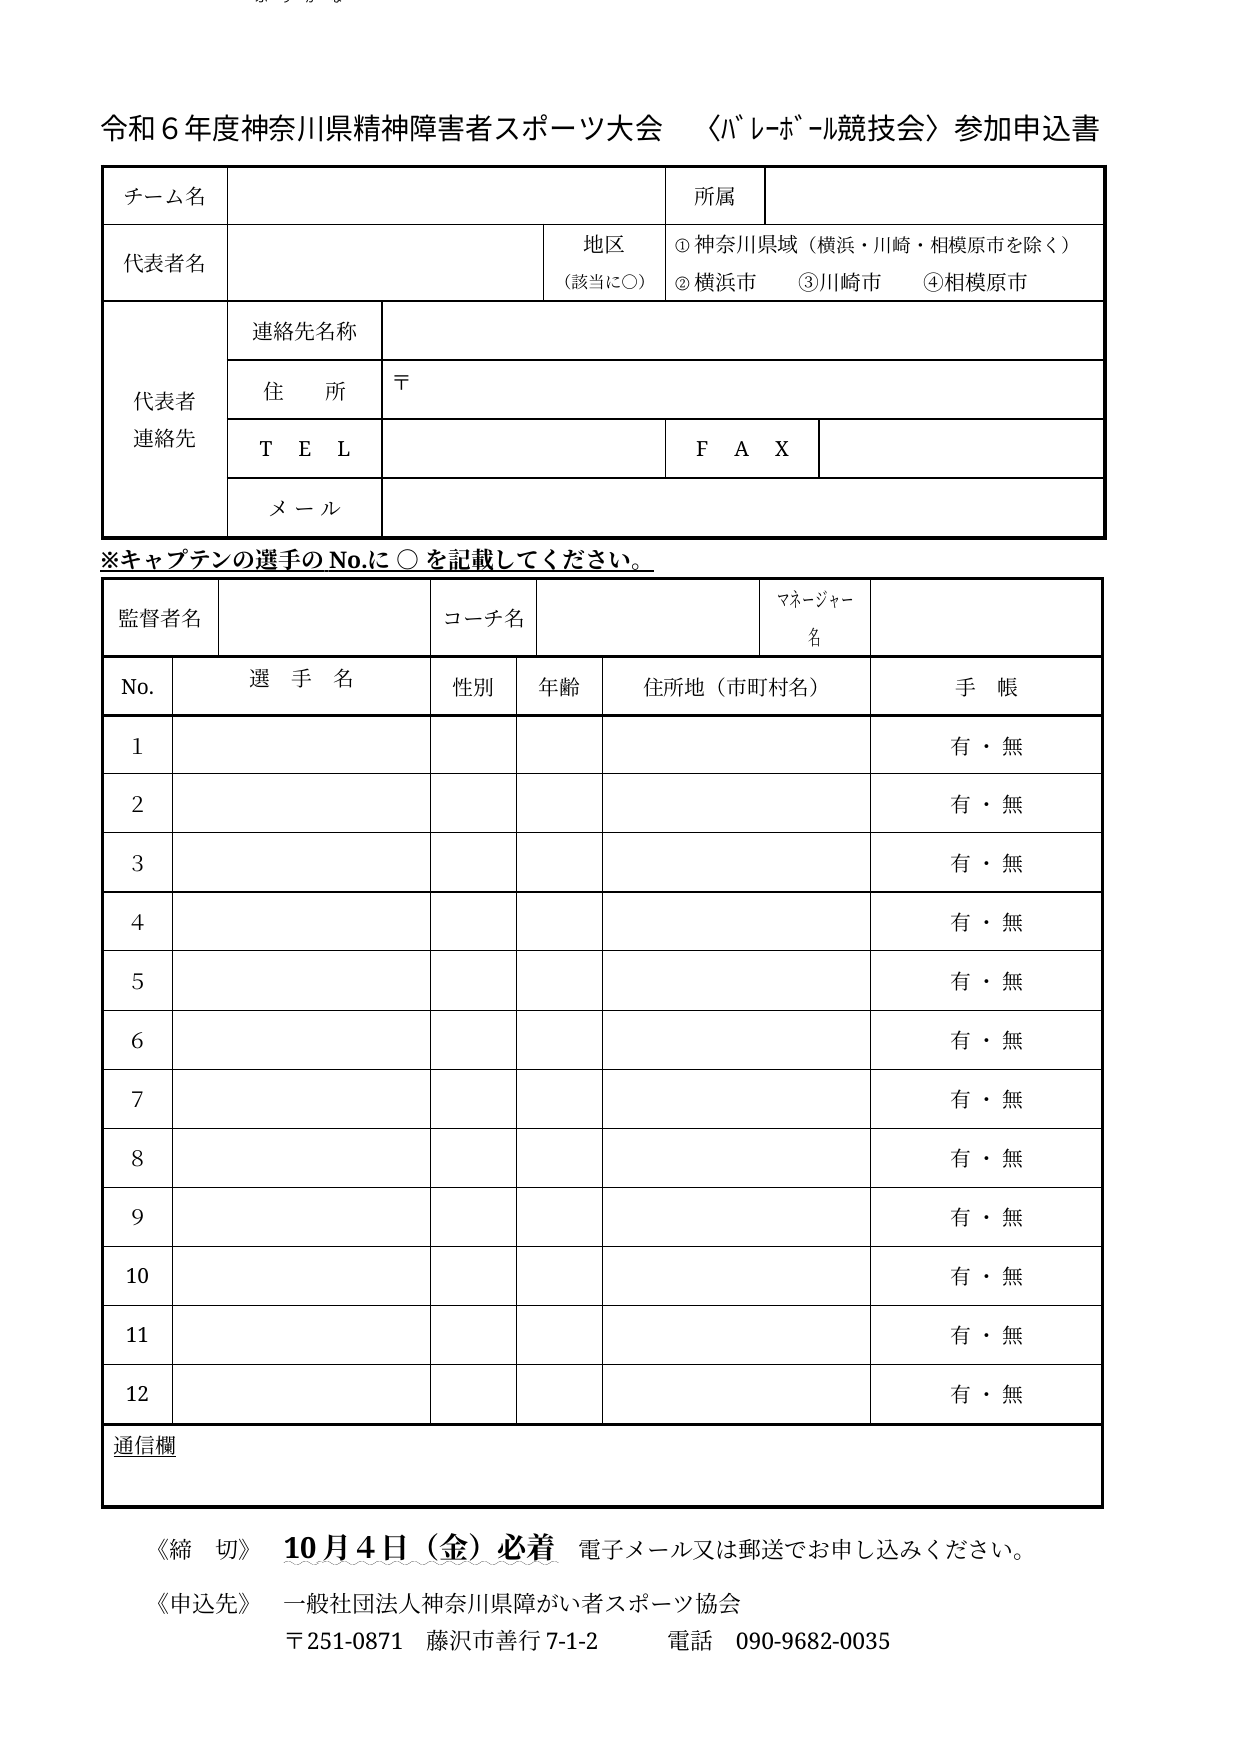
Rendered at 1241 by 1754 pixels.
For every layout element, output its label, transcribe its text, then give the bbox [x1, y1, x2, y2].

table_cell ９ [104, 1188, 172, 1246]
table_cell [173, 951, 430, 1009]
table_cell [431, 1365, 516, 1423]
table_cell [517, 1365, 602, 1423]
table_cell ５ [104, 951, 172, 1009]
table_cell 選 手 名 [173, 658, 430, 714]
table_cell [173, 1188, 430, 1246]
table_cell [173, 1306, 430, 1364]
table_cell [431, 1247, 516, 1305]
table_cell [603, 1306, 870, 1364]
table_cell [173, 1070, 430, 1128]
text 〒251-0871 藤沢市善行7-1-2 電話 090-9682-0035 [100, 1621, 1140, 1658]
table_cell TEL [228, 420, 381, 477]
table_cell 有 ・ 無 [871, 717, 1101, 773]
table_cell [517, 893, 602, 950]
table_cell [603, 1011, 870, 1068]
table_cell 〒 [383, 361, 1103, 418]
table_cell [517, 1011, 602, 1068]
table_cell [603, 833, 870, 891]
table_header [766, 168, 1103, 223]
table_cell [603, 717, 870, 773]
text 《申込先》 一般社団法人神奈川県障がい者スポーツ協会 [100, 1583, 1140, 1621]
table_cell ３ [104, 833, 172, 891]
table_cell [431, 1188, 516, 1246]
table_header [219, 580, 430, 655]
table_cell [173, 774, 430, 832]
table_cell 性別 [431, 658, 516, 714]
table_cell 年齢 [517, 658, 602, 714]
table_cell No. [104, 658, 172, 714]
table_cell 代表者名 [104, 225, 227, 300]
table_cell 有 ・ 無 [871, 1129, 1101, 1187]
table_cell [383, 479, 1103, 536]
table_cell [431, 1070, 516, 1128]
table_cell [173, 893, 430, 950]
table_cell 有 ・ 無 [871, 1070, 1101, 1128]
table_header [537, 580, 759, 655]
table_cell [173, 1365, 430, 1423]
table_cell [603, 893, 870, 950]
table_header マネージャー名 [760, 580, 870, 655]
table_cell [173, 833, 430, 891]
table_cell 11 [104, 1306, 172, 1364]
table_cell 有 ・ 無 [871, 1306, 1101, 1364]
table_header [228, 168, 665, 223]
table_cell [431, 951, 516, 1009]
table_cell [517, 1306, 602, 1364]
table_cell [173, 1129, 430, 1187]
table_cell ８ [104, 1129, 172, 1187]
table_cell 代表者 連絡先 [104, 302, 227, 536]
text 《締 切》 10月４日（金）必着 電子メール又は郵送でお申し込みください。 [100, 1508, 1140, 1583]
table_cell 有 ・ 無 [871, 1247, 1101, 1305]
table_cell [820, 420, 1103, 477]
table_cell 住所地（市町村名） [603, 658, 870, 714]
table_cell [383, 302, 1103, 359]
table_cell 10 [104, 1247, 172, 1305]
text ※キャプテンの選手のNo.に ○ を記載してください。 [100, 539, 1140, 577]
table_cell [517, 774, 602, 832]
table_cell 有 ・ 無 [871, 1188, 1101, 1246]
table_cell [603, 1365, 870, 1423]
table_cell [431, 833, 516, 891]
table_cell ６ [104, 1011, 172, 1068]
table_cell 手 帳 [871, 658, 1101, 714]
table_cell [431, 1129, 516, 1187]
table_cell ２ [104, 774, 172, 832]
table_cell [383, 420, 665, 477]
table_cell FAX [666, 420, 818, 477]
table_cell [228, 225, 543, 300]
table_cell ７ [104, 1070, 172, 1128]
table_cell [603, 1188, 870, 1246]
table_cell 有 ・ 無 [871, 774, 1101, 832]
text 令和６年度神奈川県精神障害者スポーツ大会 〈ﾊﾞﾚｰﾎﾞｰﾙ競技会〉参加申込書 [100, 89, 1140, 164]
table_cell [517, 717, 602, 773]
table_cell 有 ・ 無 [871, 1365, 1101, 1423]
table_cell [431, 717, 516, 773]
table_cell 有 ・ 無 [871, 833, 1101, 891]
table_cell [173, 1011, 430, 1068]
table_cell [603, 774, 870, 832]
table_cell ４ [104, 893, 172, 950]
table_cell [603, 1070, 870, 1128]
table_cell [517, 1129, 602, 1187]
table_cell メール [228, 479, 381, 536]
table_cell 有 ・ 無 [871, 951, 1101, 1009]
table_cell [517, 1070, 602, 1128]
table_cell 12 [104, 1365, 172, 1423]
table_cell [517, 833, 602, 891]
table_cell [603, 951, 870, 1009]
table_cell 有 ・ 無 [871, 1011, 1101, 1068]
table_cell [431, 1306, 516, 1364]
table_cell 地区 （該当に○） [544, 225, 665, 300]
table_cell [517, 951, 602, 1009]
table_cell [603, 1129, 870, 1187]
table_cell [431, 1011, 516, 1068]
table_header 所属 [666, 168, 764, 223]
table_header チーム名 [104, 168, 227, 223]
table_header 監督者名 [104, 580, 218, 655]
table_header [871, 580, 1101, 655]
table_cell [517, 1188, 602, 1246]
table_cell ①神奈川県域（横浜・川崎・相模原市を除く） ②横浜市 ③川崎市 ④相模原市 [666, 225, 1103, 300]
table_cell 住 所 [228, 361, 381, 418]
table_cell 連絡先名称 [228, 302, 381, 359]
table_cell [517, 1247, 602, 1305]
table_header コーチ名 [431, 580, 536, 655]
table_cell [173, 717, 430, 773]
table_cell [603, 1247, 870, 1305]
table_cell [173, 1247, 430, 1305]
table_cell 通信欄 [104, 1426, 1101, 1505]
table_cell 有 ・ 無 [871, 893, 1101, 950]
table_cell [431, 893, 516, 950]
table_cell [431, 774, 516, 832]
table_cell １ [104, 717, 172, 773]
